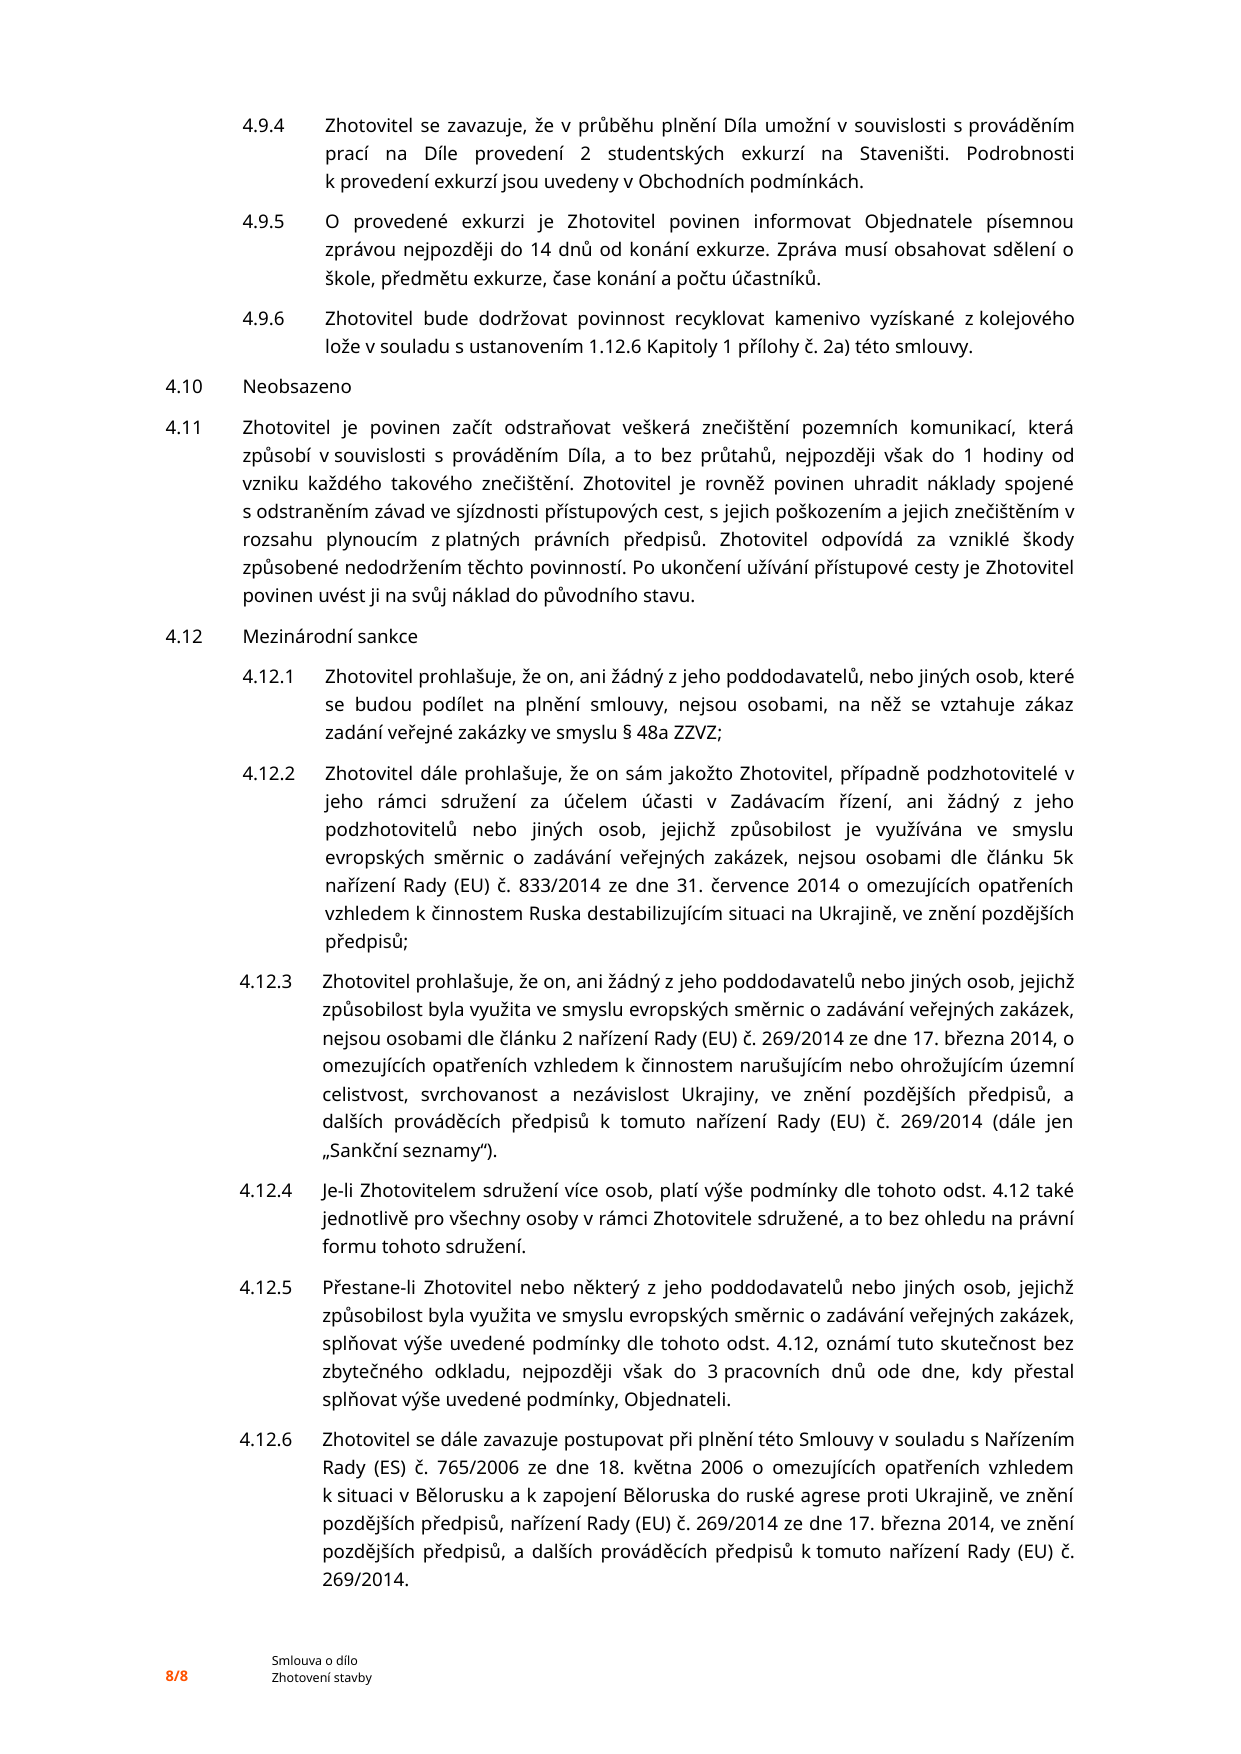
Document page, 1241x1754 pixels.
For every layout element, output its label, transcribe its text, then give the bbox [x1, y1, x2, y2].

text Zhotovitel se dále zavazuje postupovat při plnění této Smlouvy v souladu s Nařízením Rady (ES) č. 765/2006 ze dne 18. května 2006 o omezujících opatřeních vzhledem k situaci v Bělorusku a k zapojení Běloruska do ruské agrese proti Ukrajině, ve znění pozdějších předpisů, nařízení Rady (EU) č. 269/2014 ze dne 17. března 2014, ve znění pozdějších předpisů, a dalších prováděcích předpisů k tomuto nařízení Rady (EU) č. 269/2014. [239, 1427, 1075, 1592]
text Mezinárodní sankce [165, 623, 1075, 648]
text Přestane-li Zhotovitel nebo některý z jeho poddodavatelů nebo jiných osob, jejichž způsobilost byla využita ve smyslu evropských směrnic o zadávání veřejných zakázek, splňovat výše uvedené podmínky dle tohoto odst. 4.12, oznámí tuto skutečnost bez zbytečného odkladu, nejpozději však do 3 pracovních dnů ode dne, kdy přestal splňovat výše uvedené podmínky, Objednateli. [239, 1274, 1075, 1412]
text Zhotovitel bude dodržovat povinnost recyklovat kamenivo vyzískané z kolejového lože v souladu s ustanovením 1.12.6 Kapitoly 1 přílohy č. 2a) této smlouvy. [242, 305, 1075, 359]
text Zhotovitel dále prohlašuje, že on sám jakožto Zhotovitel, případně podzhotovitelé v jeho rámci sdružení za účelem účasti v Zadávacím řízení, ani žádný z jeho podzhotovitelů nebo jiných osob, jejichž způsobilost je využívána ve smyslu evropských směrnic o zadávání veřejných zakázek, nejsou osobami dle článku 5k nařízení Rady (EU) č. 833/2014 ze dne 31. července 2014 o omezujících opatřeních vzhledem k činnostem Ruska destabilizujícím situaci na Ukrajině, ve znění pozdějších předpisů; [242, 760, 1075, 954]
text Neobsazeno [165, 374, 1075, 399]
text O provedené exkurzi je Zhotovitel povinen informovat Objednatele písemnou zprávou nejpozději do 14 dnů od konání exkurze. Zpráva musí obsahovat sdělení o škole, předmětu exkurze, čase konání a počtu účastníků. [242, 209, 1075, 290]
text Je-li Zhotovitelem sdružení více osob, platí výše podmínky dle tohoto odst. 4.12 také jednotlivě pro všechny osoby v rámci Zhotovitele sdružené, a to bez ohledu na právní formu tohoto sdružení. [239, 1177, 1075, 1259]
text Zhotovitel se zavazuje, že v průběhu plnění Díla umožní v souvislosti s prováděním prací na Díle provedení 2 studentských exkurzí na Staveništi. Podrobnosti k provedení exkurzí jsou uvedeny v Obchodních podmínkách. [242, 112, 1075, 194]
text Zhotovitel prohlašuje, že on, ani žádný z jeho poddodavatelů, nebo jiných osob, které se budou podílet na plnění smlouvy, nejsou osobami, na něž se vztahuje zákaz zadání veřejné zakázky ve smyslu § 48a ZZVZ; [242, 663, 1075, 745]
text Zhotovitel je povinen začít odstraňovat veškerá znečištění pozemních komunikací, která způsobí v souvislosti s prováděním Díla, a to bez průtahů, nejpozději však do 1 hodiny od vzniku každého takového znečištění. Zhotovitel je rovněž povinen uhradit náklady spojené s odstraněním závad ve sjízdnosti přístupových cest, s jejich poškozením a jejich znečištěním v rozsahu plynoucím z platných právních předpisů. Zhotovitel odpovídá za vzniklé škody způsobené nedodržením těchto povinností. Po ukončení užívání přístupové cesty je Zhotovitel povinen uvést ji na svůj náklad do původního stavu. [165, 414, 1075, 608]
text Zhotovitel prohlašuje, že on, ani žádný z jeho poddodavatelů nebo jiných osob, jejichž způsobilost byla využita ve smyslu evropských směrnic o zadávání veřejných zakázek, nejsou osobami dle článku 2 nařízení Rady (EU) č. 269/2014 ze dne 17. března 2014, o omezujících opatřeních vzhledem k činnostem narušujícím nebo ohrožujícím územní celistvost, svrchovanost a nezávislost Ukrajiny, ve znění pozdějších předpisů, a dalších prováděcích předpisů k tomuto nařízení Rady (EU) č. 269/2014 (dále jen „Sankční seznamy“). [239, 969, 1075, 1162]
